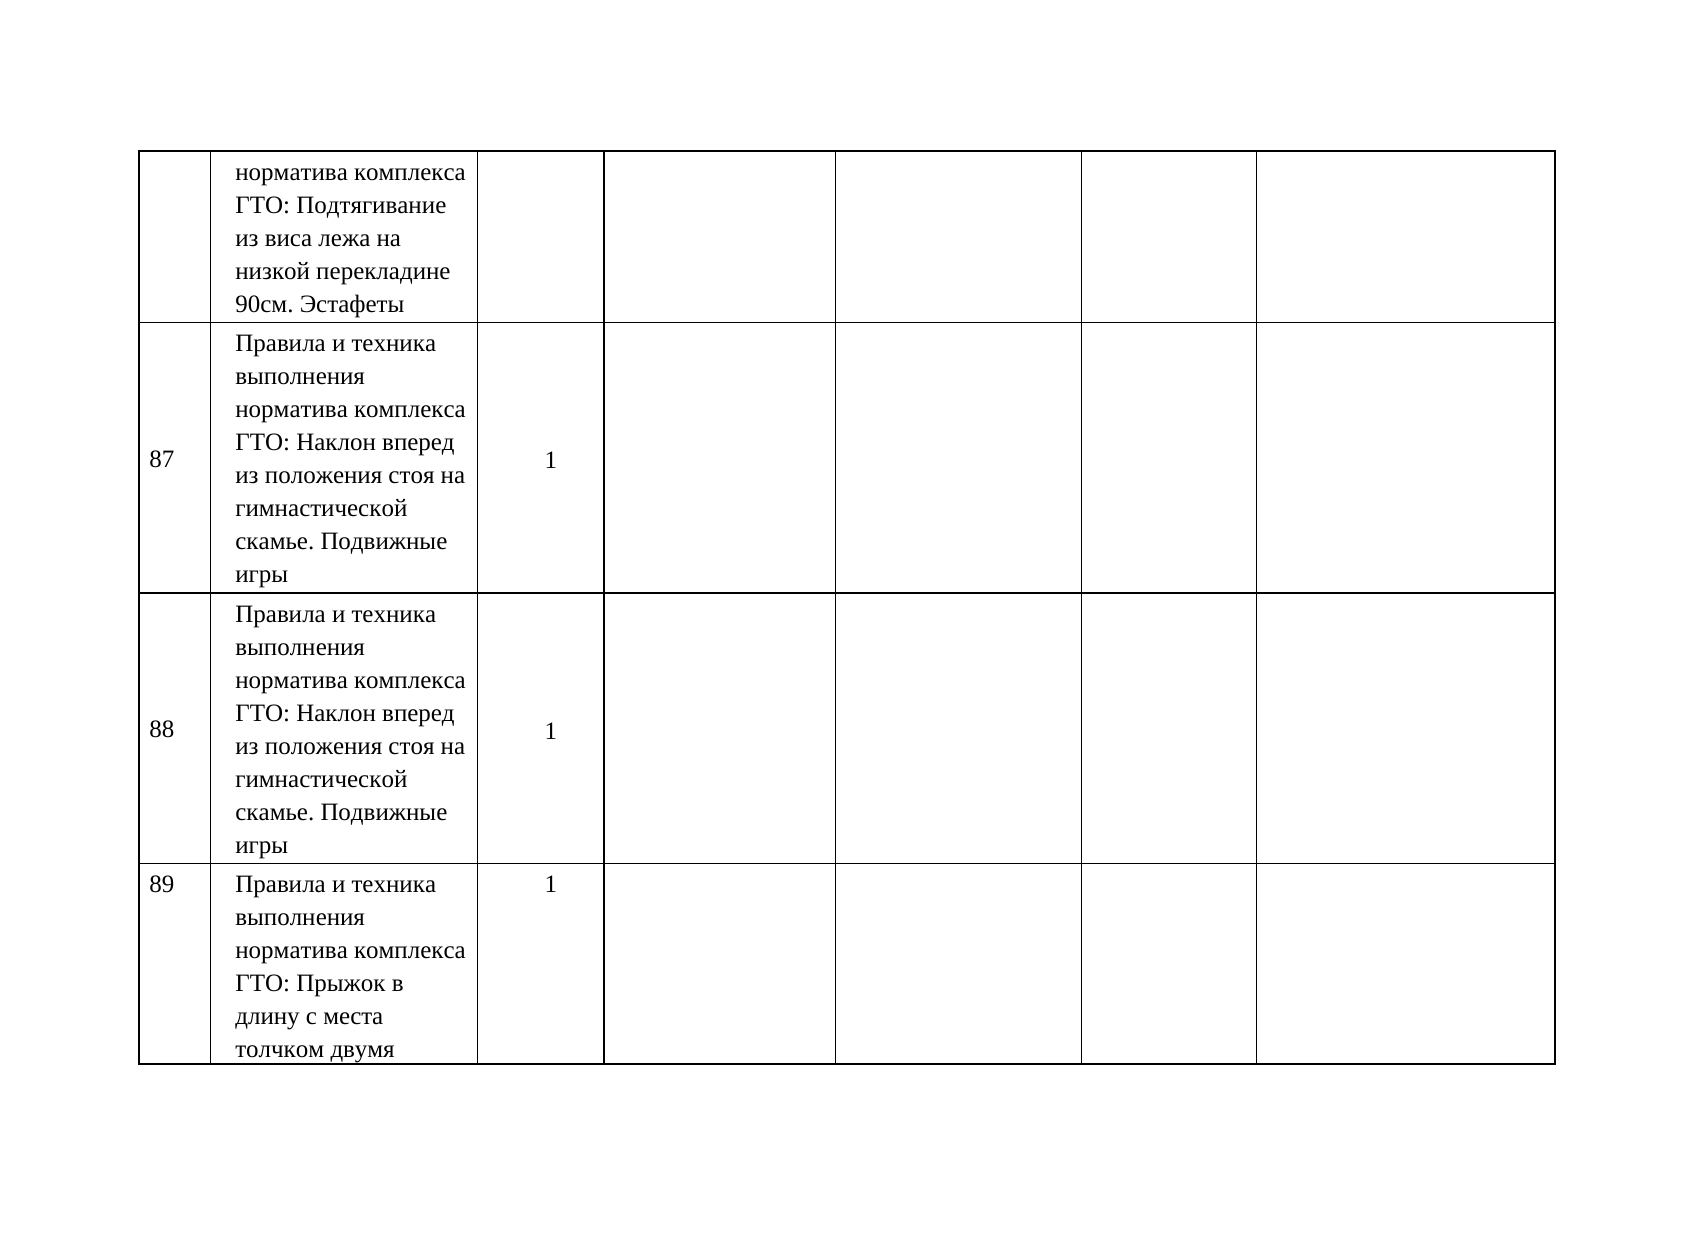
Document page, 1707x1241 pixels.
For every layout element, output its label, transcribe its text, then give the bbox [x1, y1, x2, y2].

table_cell [1257, 594, 1554, 862]
table_cell [836, 864, 1081, 1063]
table_cell [605, 594, 835, 862]
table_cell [211, 152, 477, 321]
table_cell [605, 323, 835, 592]
table_cell [836, 594, 1081, 862]
table_cell 88 [140, 594, 210, 862]
table_cell [836, 323, 1081, 592]
table_cell [1082, 864, 1256, 1063]
table_cell 1 [478, 594, 603, 862]
table_cell [836, 152, 1081, 321]
table_cell [1082, 594, 1256, 862]
table_cell [605, 152, 835, 321]
table_cell [1257, 323, 1554, 592]
table_cell 87 [140, 323, 210, 592]
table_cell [211, 864, 477, 1063]
table_cell 1 [478, 864, 603, 1063]
table_cell [605, 864, 835, 1063]
table_cell [1082, 323, 1256, 592]
table_cell 86 [140, 152, 210, 321]
table_cell 1 [478, 323, 603, 592]
table_cell Правила и техника выполнения норматива комплекса ГТО: Наклон вперед из положения стоя на гимнастической скамье. Подвижные игры [211, 323, 477, 592]
table_cell 89 [140, 864, 210, 1063]
table_cell [1082, 152, 1256, 321]
table_cell [1257, 152, 1554, 321]
table_cell 1 [478, 152, 603, 321]
table_cell [1257, 864, 1554, 1063]
table_cell Правила и техника выполнения норматива комплекса ГТО: Наклон вперед из положения стоя на гимнастической скамье. Подвижные игры [211, 594, 477, 862]
